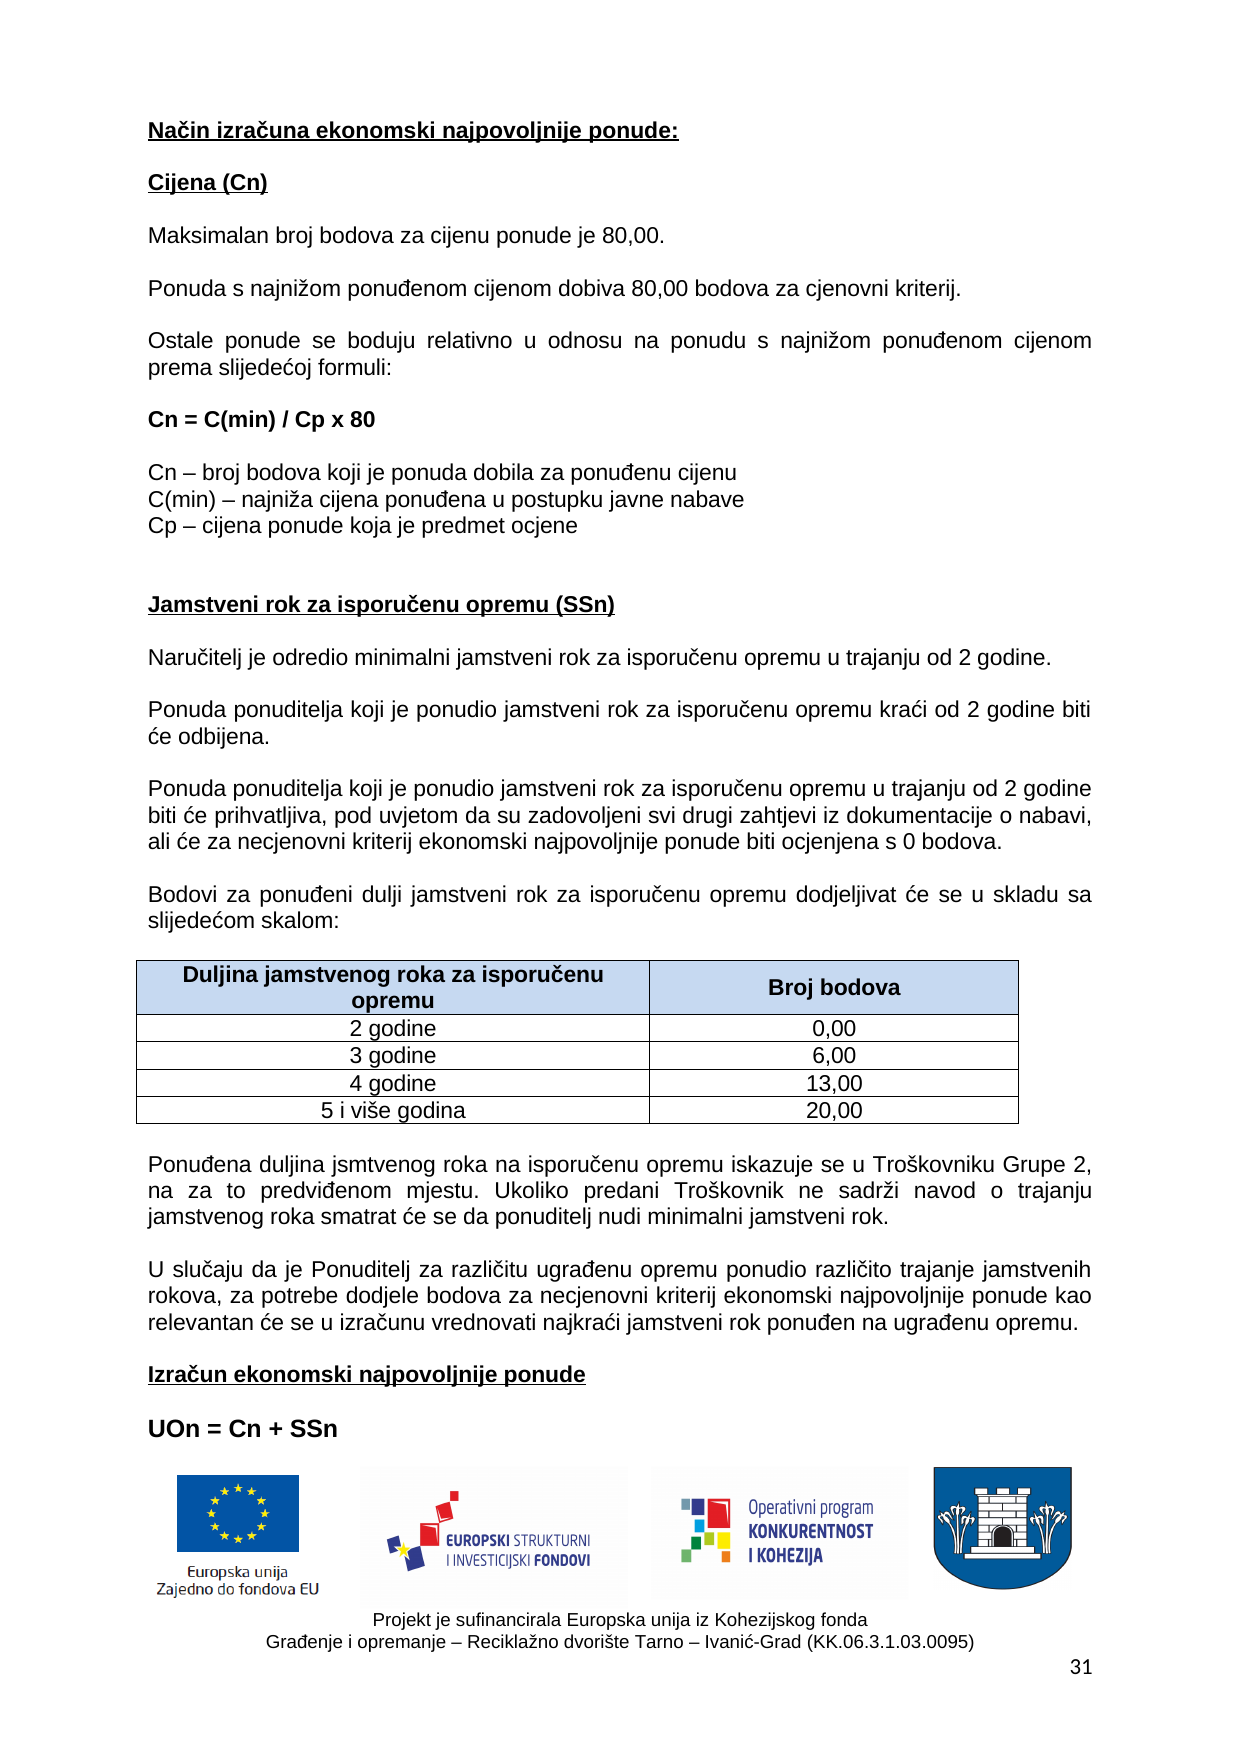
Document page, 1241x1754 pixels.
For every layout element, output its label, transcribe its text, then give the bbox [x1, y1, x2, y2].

text Cijena (Cn) [148, 169, 1093, 196]
table_cell 6,00 [650, 1042, 1018, 1068]
picture [359, 1466, 629, 1609]
text Izračun ekonomski najpovoljnije ponude [148, 1361, 1093, 1388]
subtitle Način izračuna ekonomski najpovoljnije ponude: [148, 117, 1093, 143]
text Ostale ponude se boduju relativno u odnosu na ponudu s najnižom ponuđenom cijenom prema slijedećoj formuli: [148, 327, 1093, 380]
table_cell 4 godine [137, 1070, 649, 1096]
text Cp – cijena ponude koja je predmet ocjene [148, 512, 1093, 538]
table_cell 2 godine [137, 1015, 649, 1041]
table_header Duljina jamstvenog roka za isporučenu opremu [137, 961, 649, 1014]
text UOn = Cn + SSn [148, 1414, 1093, 1443]
picture [651, 1466, 909, 1600]
text C(min) – najniža cijena ponuđena u postupku javne nabave [148, 486, 1093, 512]
text Jamstveni rok za isporučenu opremu (SSn) [148, 591, 1093, 617]
text Cn = C(min) / Cp x 80 [148, 406, 1093, 433]
text Naručitelj je odredio minimalni jamstveni rok za isporučenu opremu u trajanju od 2 godine. [148, 644, 1093, 670]
picture [147, 1466, 329, 1602]
text Ponuda ponuditelja koji je ponudio jamstveni rok za isporučenu opremu u trajanju od 2 godine biti će prihvatljiva, pod uvjetom da su zadovoljeni svi drugi zahtjevi iz dokumentacije o nabavi, ali će za necjenovni kriterij ekonomski najpovoljnije ponude biti ocjenjena s 0 bodova. [148, 775, 1093, 854]
table_header Broj bodova [650, 961, 1018, 1014]
table_cell 5 i više godina [137, 1097, 649, 1123]
text Ponuđena duljina jsmtvenog roka na isporučenu opremu iskazuje se u Troškovniku Grupe 2, na za to predviđenom mjestu. Ukoliko predani Troškovnik ne sadrži navod o trajanju jamstvenog roka smatrat će se da ponuditelj nudi minimalni jamstveni rok. [148, 1151, 1093, 1230]
table_cell 13,00 [650, 1070, 1018, 1096]
table_cell 3 godine [137, 1042, 649, 1068]
text Maksimalan broj bodova za cijenu ponude je 80,00. [148, 222, 1093, 248]
text U slučaju da je Ponuditelj za različitu ugrađenu opremu ponudio različito trajanje jamstvenih rokova, za potrebe dodjele bodova za necjenovni kriterij ekonomski najpovoljnije ponude kao relevantan će se u izračunu vrednovati najkraći jamstveni rok ponuđen na ugrađenu opremu. [148, 1256, 1093, 1335]
table_cell 20,00 [650, 1097, 1018, 1123]
text Cn – broj bodova koji je ponuda dobila za ponuđenu cijenu [148, 459, 1093, 486]
text Ponuda ponuditelja koji je ponudio jamstveni rok za isporučenu opremu kraći od 2 godine biti će odbijena. [148, 696, 1093, 749]
picture [932, 1466, 1073, 1590]
text Ponuda s najnižom ponuđenom cijenom dobiva 80,00 bodova za cjenovni kriterij. [148, 275, 1093, 301]
text Bodovi za ponuđeni dulji jamstveni rok za isporučenu opremu dodjeljivat će se u skladu sa slijedećom skalom: [148, 881, 1093, 933]
table_cell 0,00 [650, 1015, 1018, 1041]
